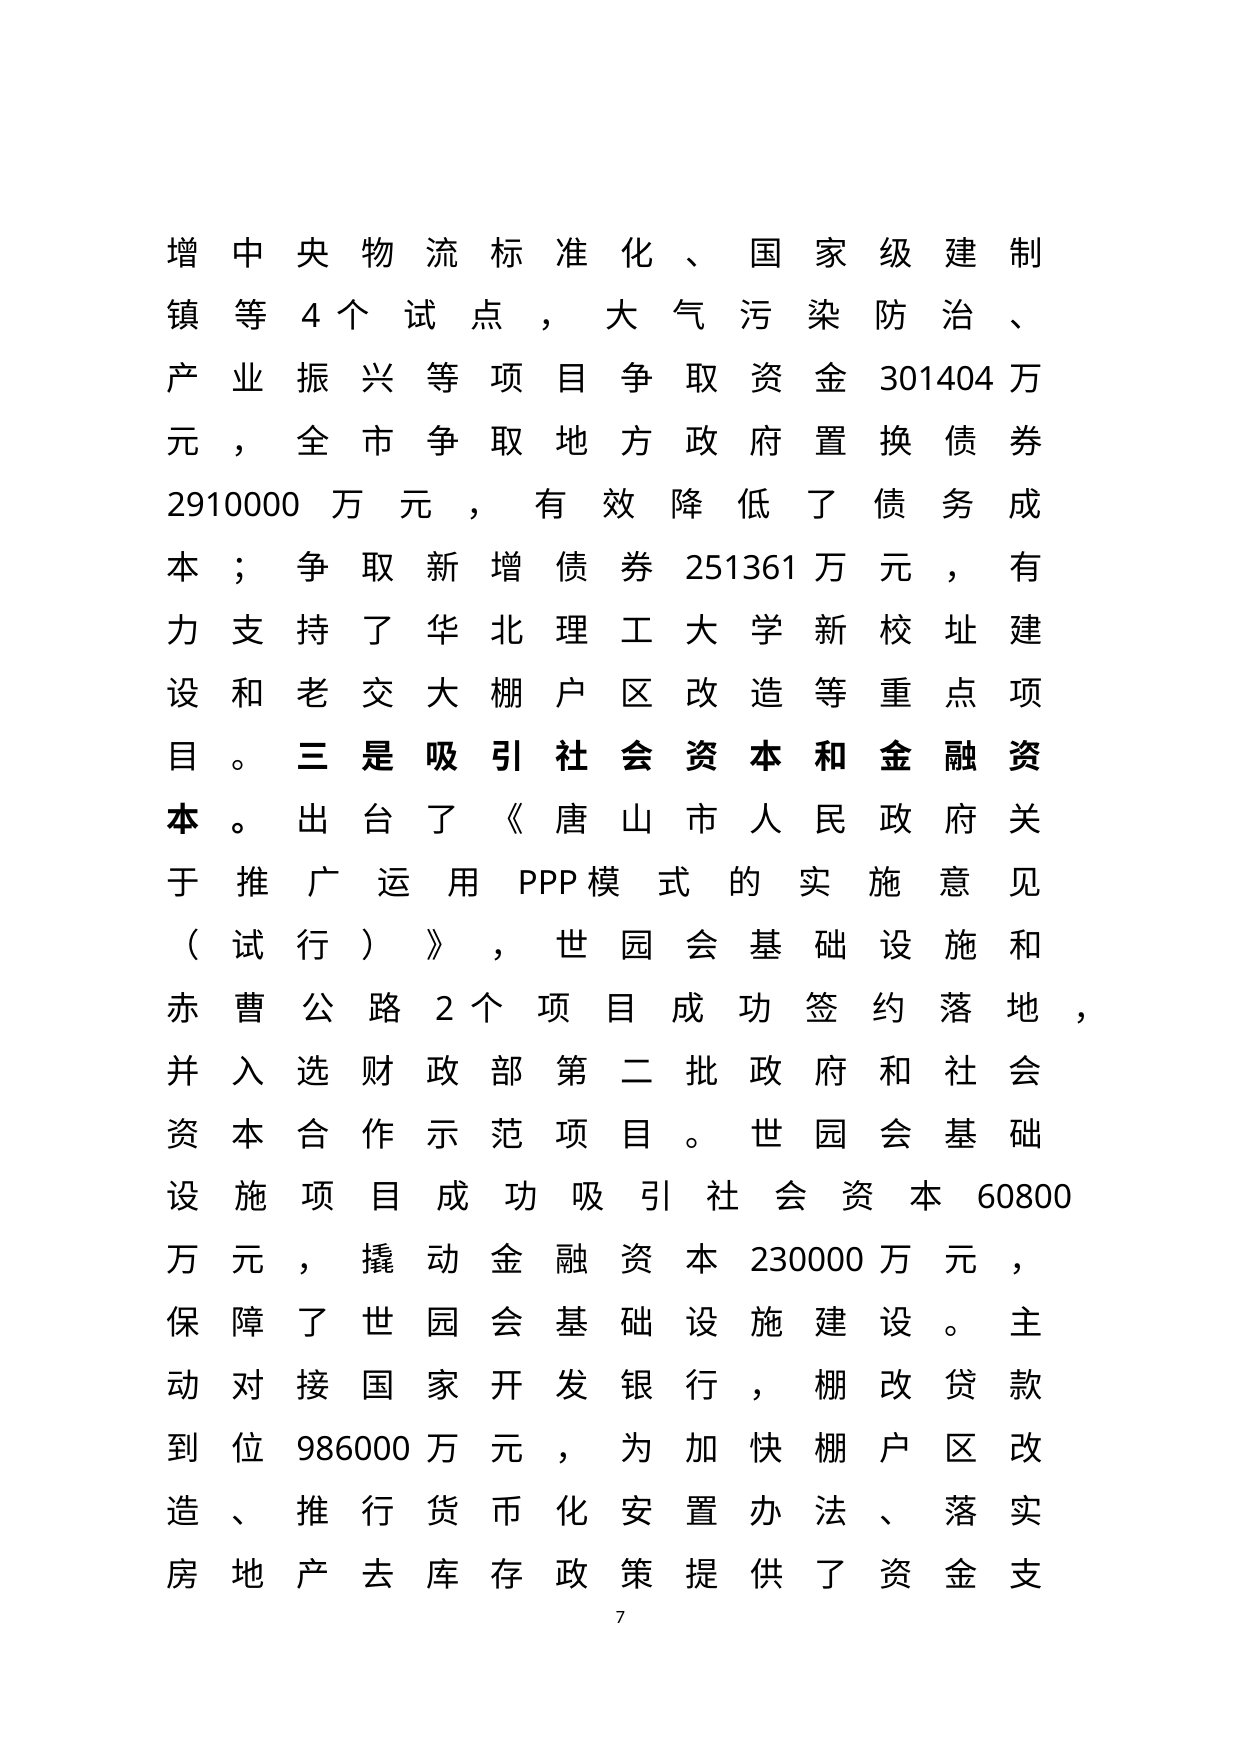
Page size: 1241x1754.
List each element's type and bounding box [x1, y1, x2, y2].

text [167, 219, 1074, 1603]
